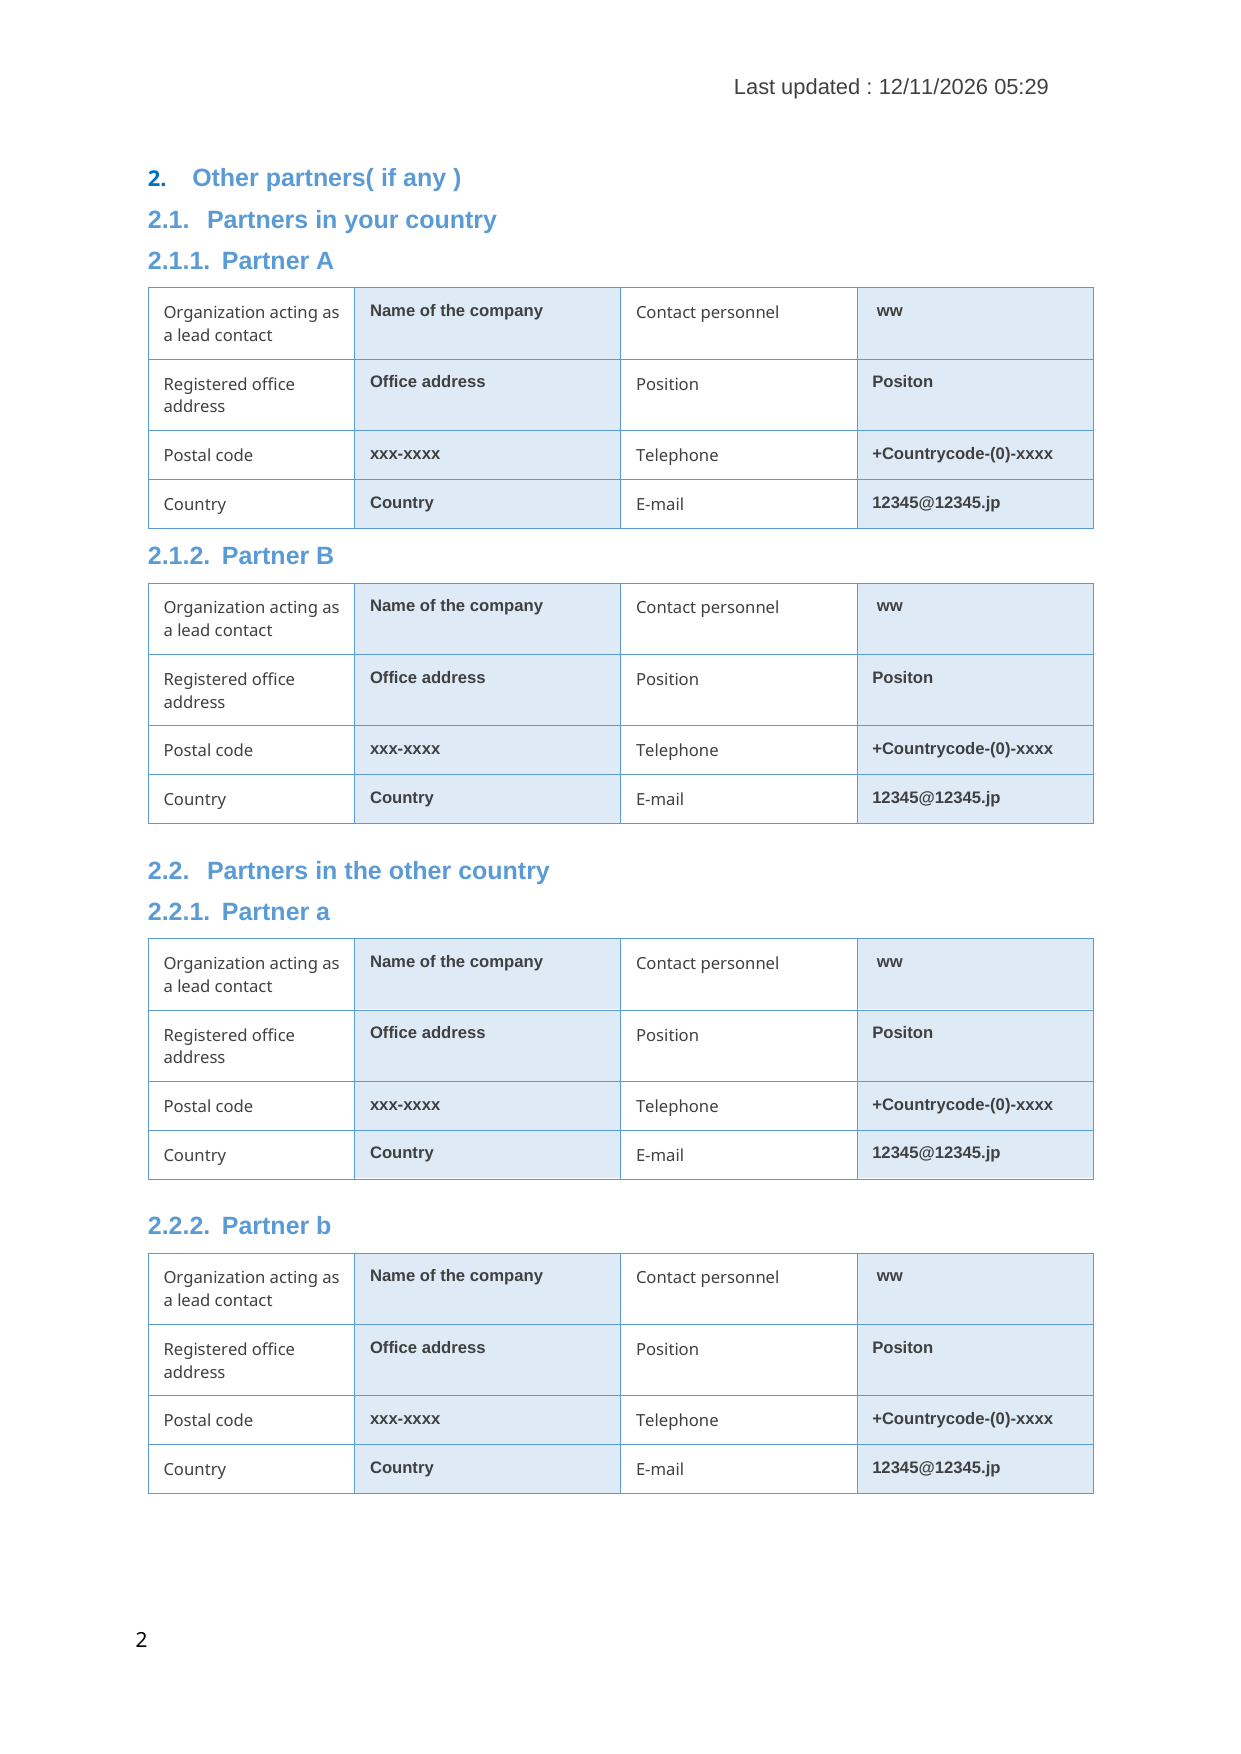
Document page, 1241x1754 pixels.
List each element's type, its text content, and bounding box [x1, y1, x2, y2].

table_cell Postal code [149, 431, 354, 479]
table_cell Telephone [621, 1082, 857, 1130]
subtitle Partner b [148, 1211, 1092, 1240]
table_cell Country [149, 1445, 354, 1493]
table_cell E-mail [621, 1131, 857, 1178]
table_cell Telephone [621, 1396, 857, 1444]
table_header Contact personnel [621, 584, 857, 654]
table_cell Country [149, 480, 354, 528]
table_cell Postal code [149, 1082, 354, 1130]
subtitle Partners in the other country [148, 856, 1092, 884]
subtitle Partner B [148, 541, 1092, 570]
subtitle Partner A [148, 246, 1092, 275]
subtitle Other partners( if any ) [148, 162, 1092, 192]
table_cell E-mail [621, 775, 857, 823]
table_header Organization acting as a lead contact [149, 584, 354, 654]
table_cell Country [149, 775, 354, 823]
table_cell Country [149, 1131, 354, 1178]
table_cell Telephone [621, 726, 857, 774]
table_cell E-mail [621, 1445, 857, 1493]
table_cell Postal code [149, 1396, 354, 1444]
table_cell Registered office address [149, 1325, 354, 1395]
subtitle Partners in your country [148, 205, 1092, 233]
table_cell E-mail [621, 480, 857, 528]
table_header Contact personnel [621, 288, 857, 359]
table_cell Telephone [621, 431, 857, 479]
table_header Organization acting as a lead contact [149, 288, 354, 359]
table_cell Postal code [149, 726, 354, 774]
table_cell Position [621, 1325, 857, 1395]
table_header Organization acting as a lead contact [149, 1254, 354, 1324]
table_cell Registered office address [149, 1011, 354, 1081]
table_header Contact personnel [621, 1254, 857, 1324]
table_cell Registered office address [149, 655, 354, 725]
table_cell Position [621, 360, 857, 430]
table_header Contact personnel [621, 939, 857, 1009]
subtitle Partner a [148, 897, 1092, 926]
table_cell Registered office address [149, 360, 354, 430]
table_cell Position [621, 1011, 857, 1081]
table_header Organization acting as a lead contact [149, 939, 354, 1009]
table_cell Position [621, 655, 857, 725]
